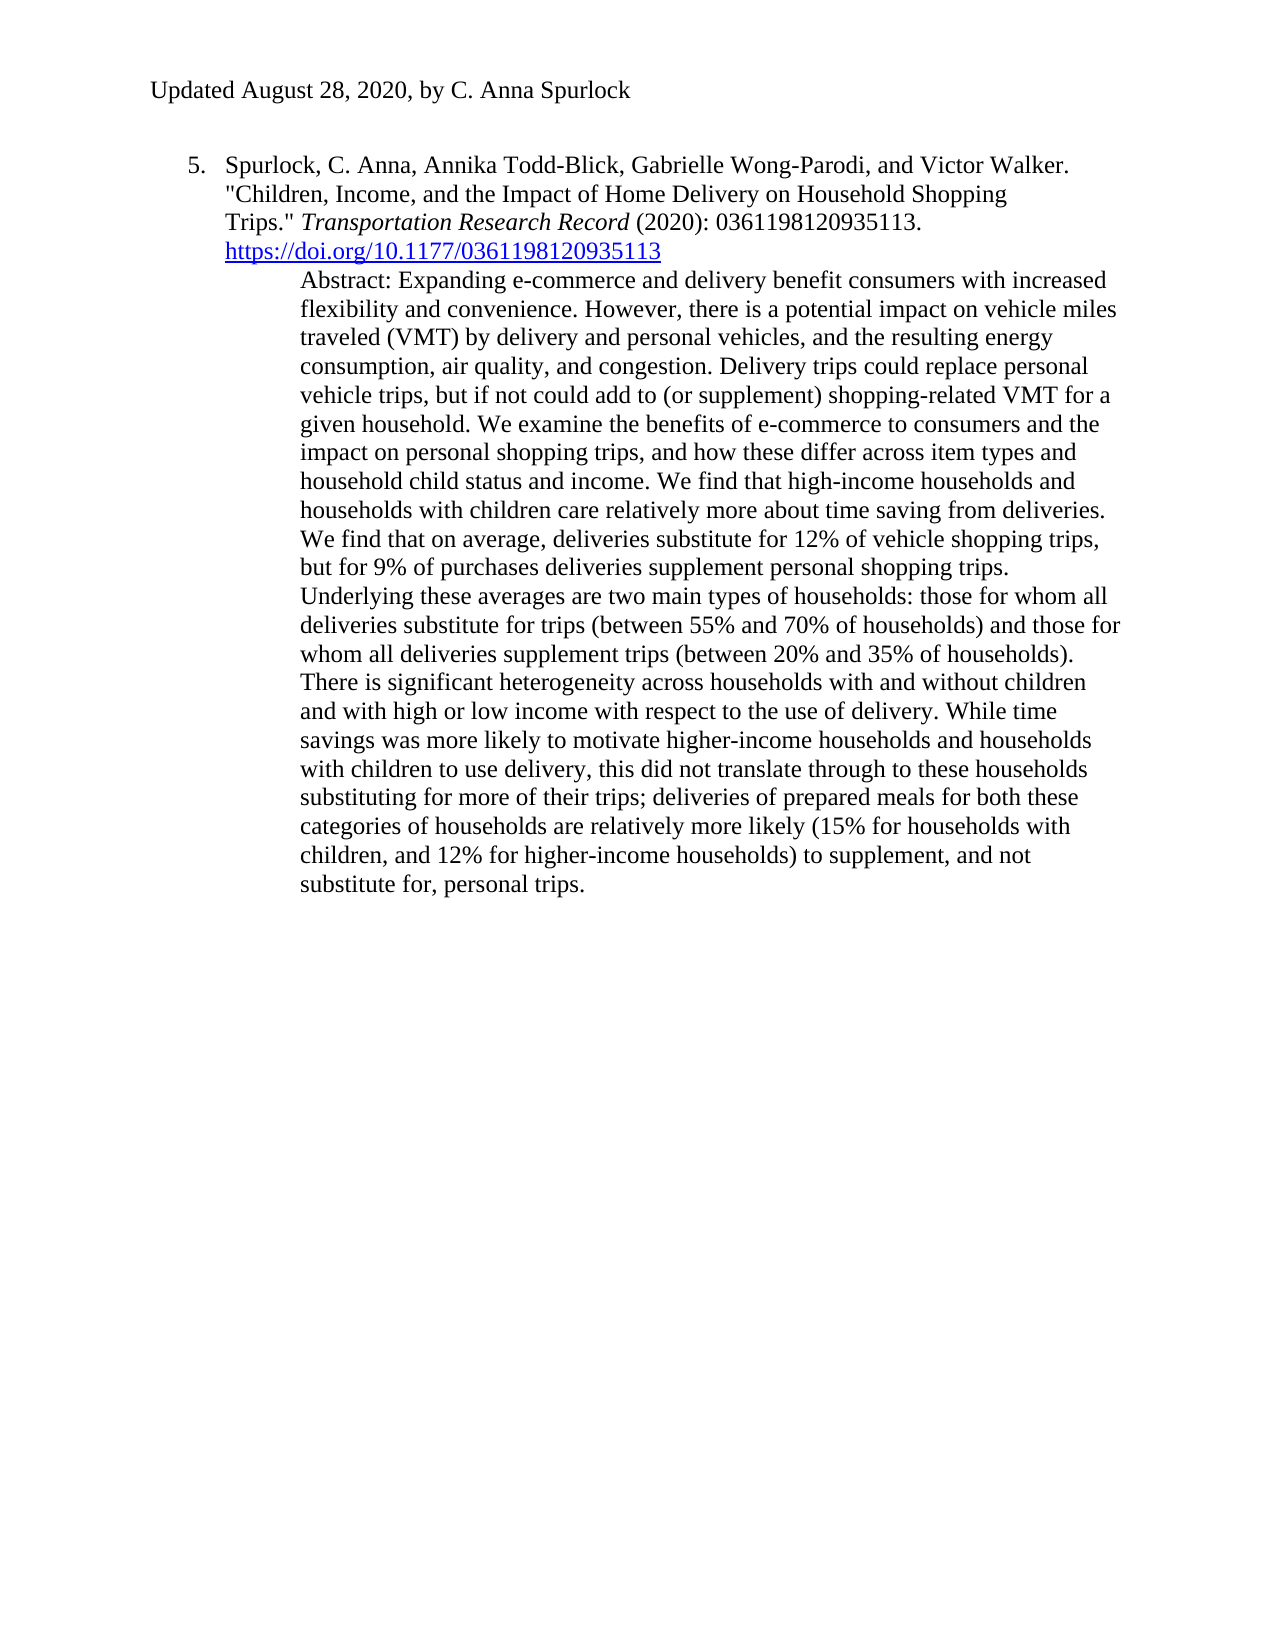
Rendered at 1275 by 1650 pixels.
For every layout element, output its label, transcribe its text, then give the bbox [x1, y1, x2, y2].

list Spurlock, C. Anna, Annika Todd-Blick, Gabrielle Wong-Parodi, and Victor Walker. "Children, Income, and the Impact of Home Delivery on Household Shopping Trips." Transportation Research Record (2020): 0361198120935113. https://doi.org/10.1177/0361198120935113 [187, 150, 1125, 265]
list Abstract: Expanding e-commerce and delivery benefit consumers with increased flexibility and convenience. However, there is a potential impact on vehicle miles traveled (VMT) by delivery and personal vehicles, and the resulting energy consumption, air quality, and congestion. Delivery trips could replace personal vehicle trips, but if not could add to (or supplement) shopping-related VMT for a given household. We examine the benefits of e-commerce to consumers and the impact on personal shopping trips, and how these differ across item types and household child status and income. We find that high-income households and households with children care relatively more about time saving from deliveries. We find that on average, deliveries substitute for 12% of vehicle shopping trips, but for 9% of purchases deliveries supplement personal shopping trips. Underlying these averages are two main types of households: those for whom all deliveries substitute for trips (between 55% and 70% of households) and those for whom all deliveries supplement trips (between 20% and 35% of households). There is significant heterogeneity across households with and without children and with high or low income with respect to the use of delivery. While time savings was more likely to motivate higher-income households and households with children to use delivery, this did not translate through to these households substituting for more of their trips; deliveries of prepared meals for both these categories of households are relatively more likely (15% for households with children, and 12% for higher-income households) to supplement, and not substitute for, personal trips. [300, 265, 1125, 897]
